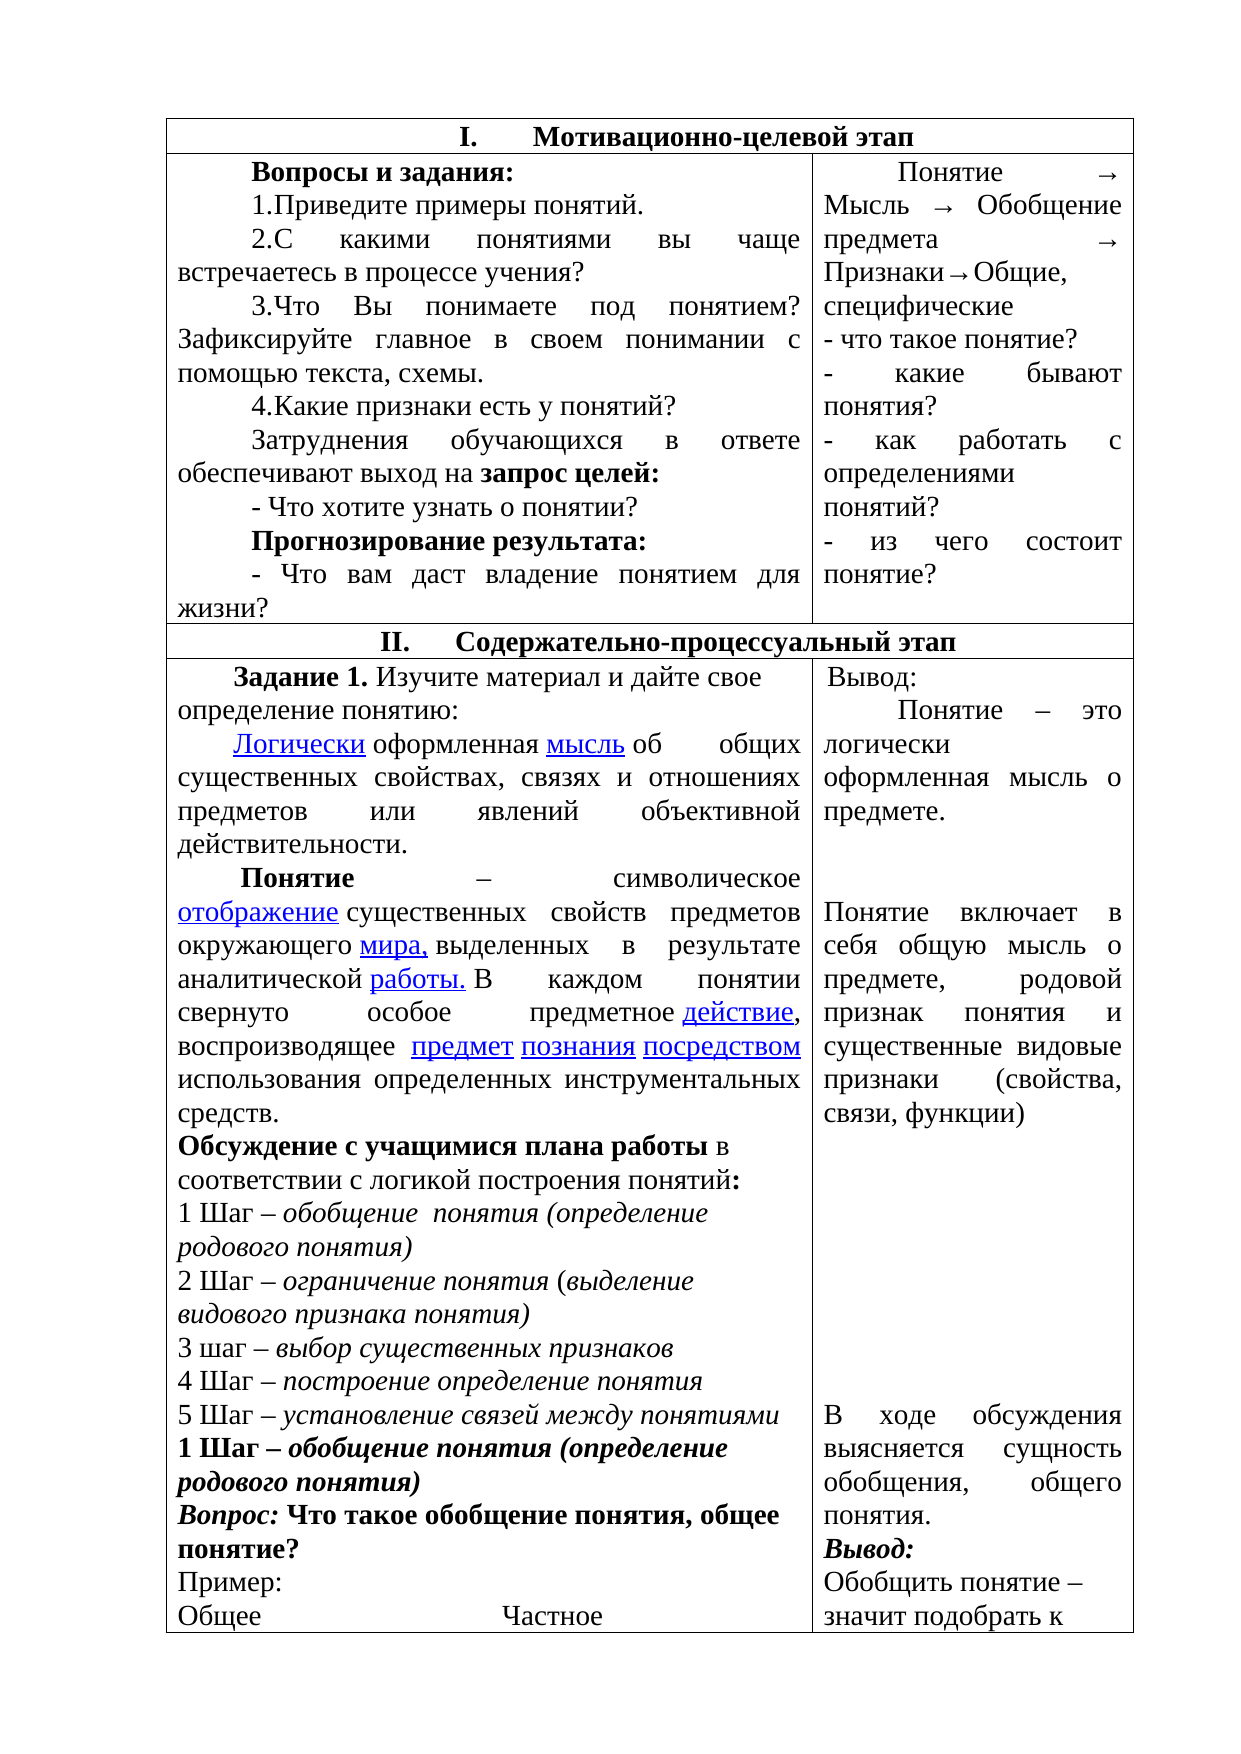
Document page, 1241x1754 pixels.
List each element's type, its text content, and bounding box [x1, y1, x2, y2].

table_cell Содержательно-процессуальный этап [167, 624, 1133, 658]
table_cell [813, 659, 1133, 1632]
table_cell Понятие → Мысль → Обобщение предмета → Признаки→Общие, специфические - что такое понятие? - какие бывают понятия? - как работать с определениями понятий? - из чего состоит понятие? [813, 154, 1133, 623]
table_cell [167, 659, 812, 1632]
table_cell Мотивационно-целевой этап [167, 119, 1133, 153]
table_cell Вопросы и задания: Приведите примеры понятий. С какими понятиями вы чаще встречаетесь в процессе учения? Что Вы понимаете под понятием? Зафиксируйте главное в своем понимании с помощью текста, схемы. Какие признаки есть у понятий? Затруднения обучающихся в ответе обеспечивают выход на запрос целей: - Что хотите узнать о понятии? Прогнозирование результата: - Что вам даст владение понятием для жизни? [167, 154, 812, 623]
